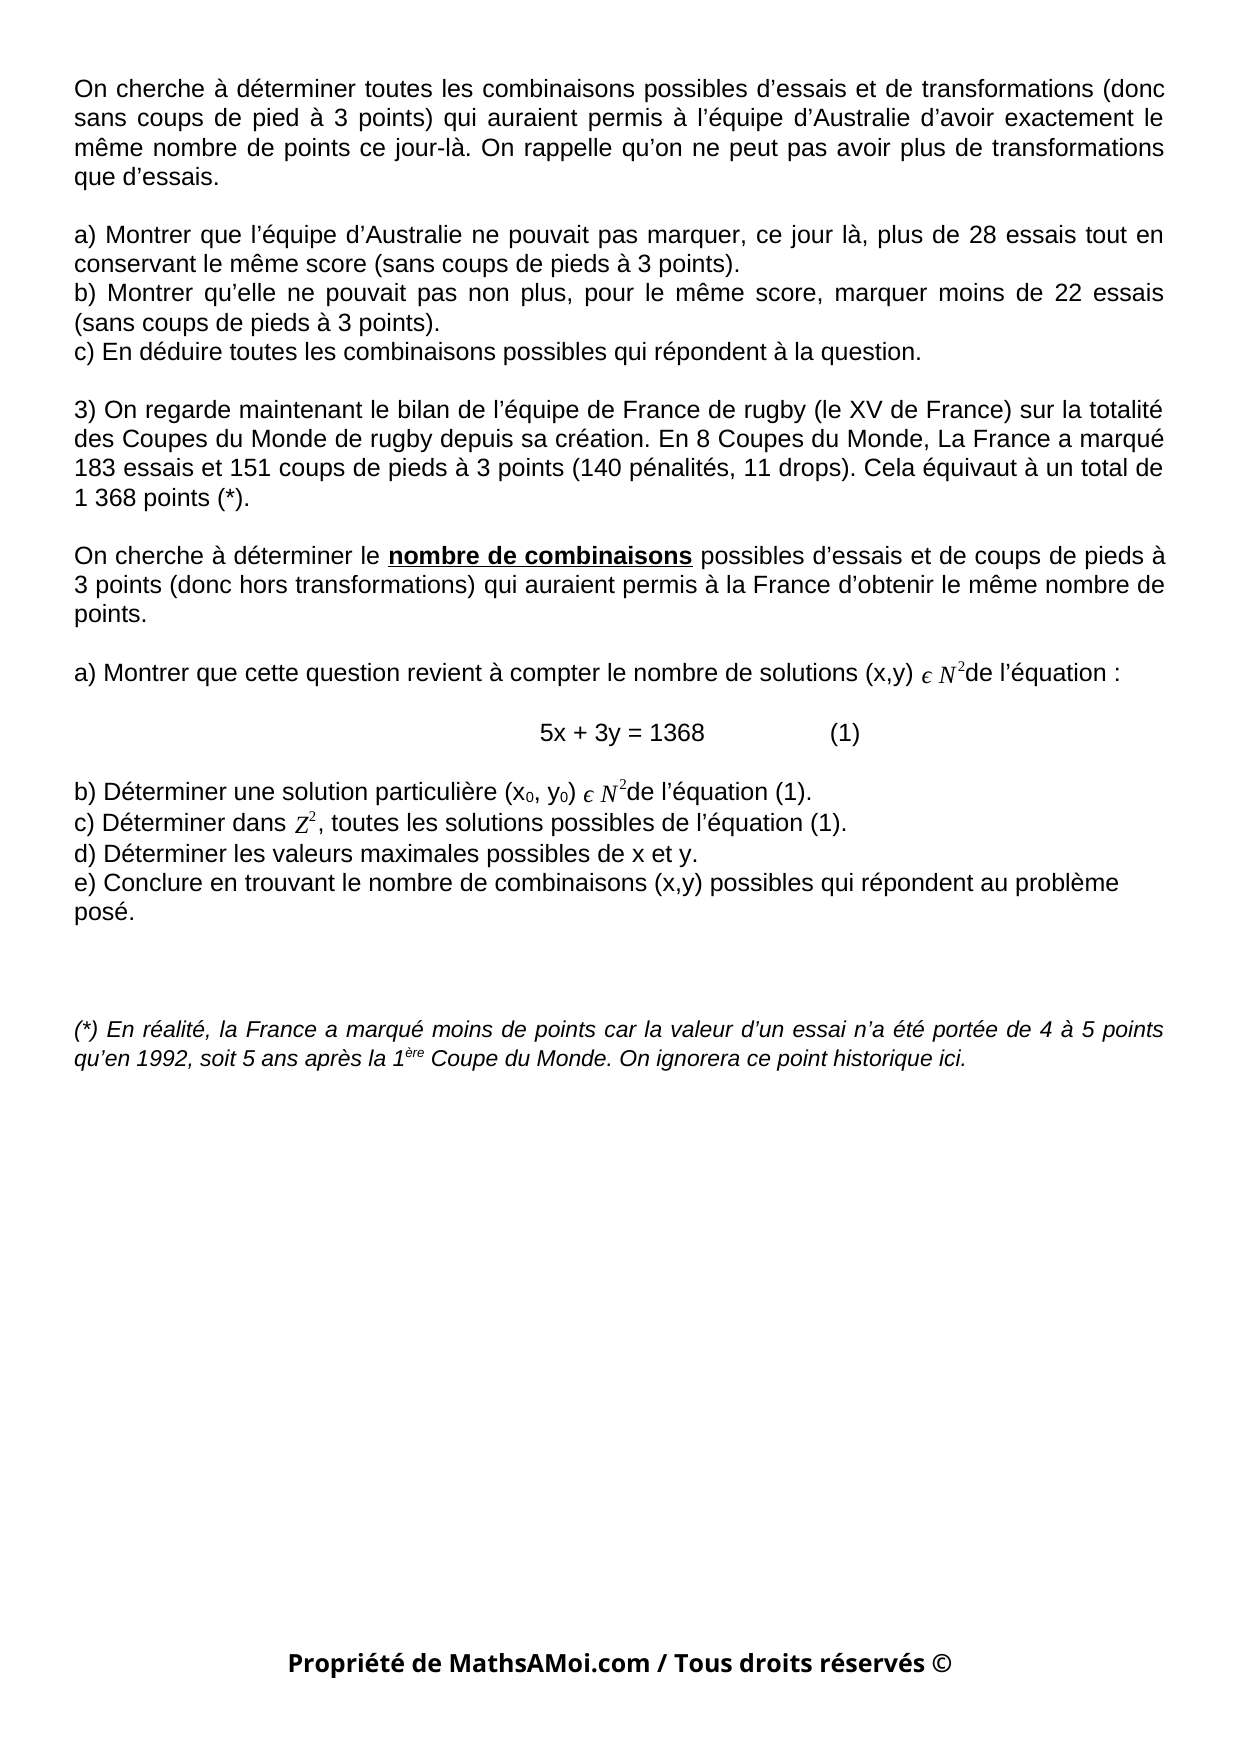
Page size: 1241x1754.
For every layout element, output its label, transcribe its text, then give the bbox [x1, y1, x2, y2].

text c) En déduire toutes les combinaisons possibles qui répondent à la question. [74, 336, 1166, 366]
text On cherche à déterminer le nombre de combinaisons possibles d’essais et de coups de pieds à 3 points (donc hors transformations) qui auraient permis à la France d’obtenir le même nombre de points. [74, 541, 1166, 628]
text e) Conclure en trouvant le nombre de combinaisons (x,y) possibles qui répondent au problème posé. [74, 867, 1166, 926]
text a) Montrer que l’équipe d’Australie ne pouvait pas marquer, ce jour là, plus de 28 essais tout en conservant le même score (sans coups de pieds à 3 points). [74, 220, 1166, 278]
text 5x + 3y = 1368 (1) [74, 717, 1166, 747]
text d) Déterminer les valeurs maximales possibles de x et y. [74, 838, 1166, 867]
text a) Montrer que cette question revient à compter le nombre de solutions (x,y) de l’équation : [74, 657, 1166, 688]
text (*) En réalité, la France a marqué moins de points car la valeur d’un essai n’a été portée de 4 à 5 points qu’en 1992, soit 5 ans après la 1ère Coupe du Monde. On ignorera ce point historique ici. [74, 1013, 1166, 1071]
text b) Déterminer une solution particulière (x0, y0) de l’équation (1). [74, 776, 1166, 807]
text c) Déterminer dans , toutes les solutions possibles de l’équation (1). [74, 807, 1166, 838]
text 3) On regarde maintenant le bilan de l’équipe de France de rugby (le XV de France) sur la totalité des Coupes du Monde de rugby depuis sa création. En 8 Coupes du Monde, La France a marqué 183 essais et 151 coups de pieds à 3 points (140 pénalités, 11 drops). Cela équivaut à un total de 1 368 points (*). [74, 395, 1166, 511]
text b) Montrer qu’elle ne pouvait pas non plus, pour le même score, marquer moins de 22 essais (sans coups de pieds à 3 points). [74, 278, 1166, 336]
text On cherche à déterminer toutes les combinaisons possibles d’essais et de transformations (donc sans coups de pied à 3 points) qui auraient permis à l’équipe d’Australie d’avoir exactement le même nombre de points ce jour-là. On rappelle qu’on ne peut pas avoir plus de transformations que d’essais. [74, 74, 1166, 191]
